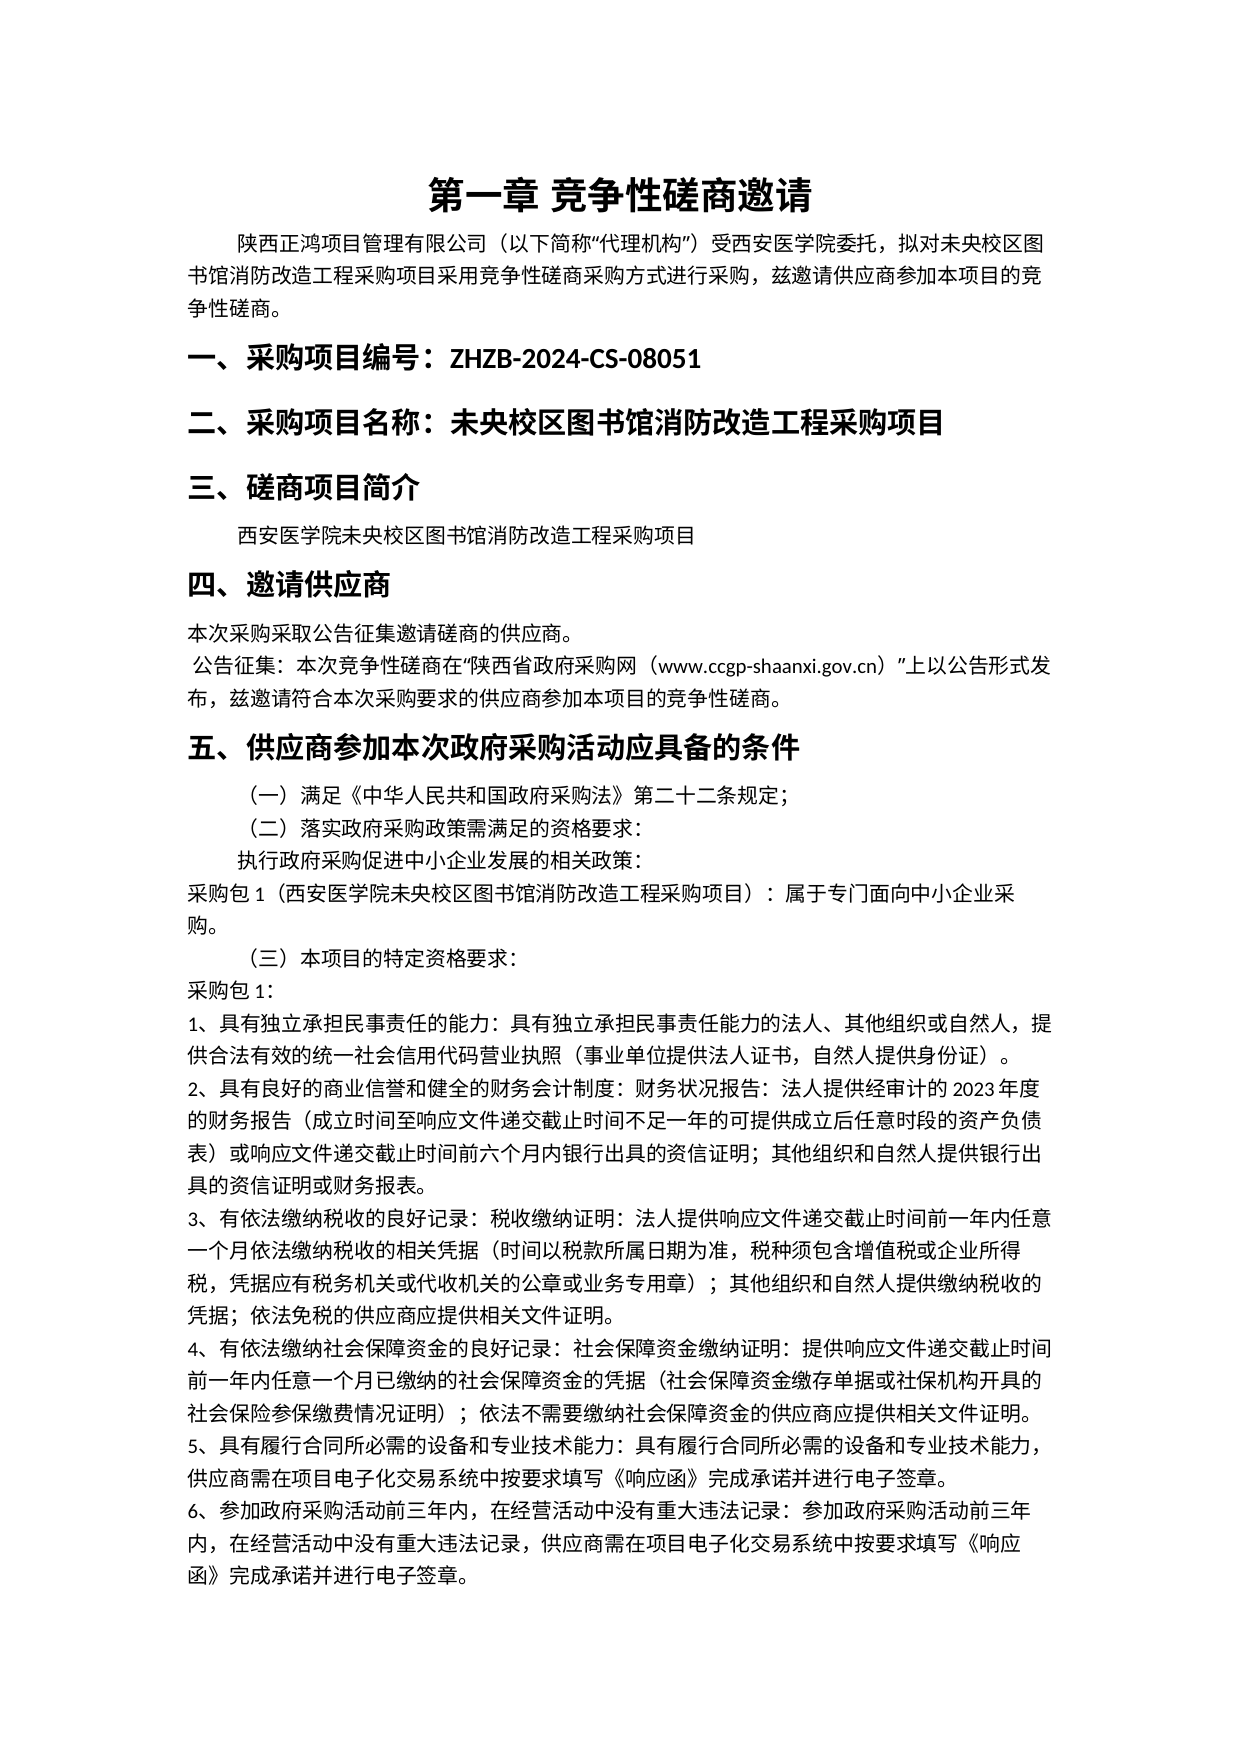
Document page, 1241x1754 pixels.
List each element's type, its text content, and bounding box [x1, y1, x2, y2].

text 西安医学院未央校区图书馆消防改造工程采购项目 [187, 519, 1053, 552]
text （二）落实政府采购政策需满足的资格要求： [187, 812, 1053, 844]
text 第一章 竞争性磋商邀请 [187, 162, 1053, 227]
text 执行政府采购促进中小企业发展的相关政策： [187, 844, 1053, 877]
text 6、参加政府采购活动前三年内，在经营活动中没有重大违法记录：参加政府采购活动前三年内，在经营活动中没有重大违法记录，供应商需在项目电子化交易系统中按要求填写《响应函》完成承诺并进行电子签章。 [187, 1494, 1053, 1592]
text 3、有依法缴纳税收的良好记录：税收缴纳证明：法人提供响应文件递交截止时间前一年内任意一个月依法缴纳税收的相关凭据（时间以税款所属日期为准，税种须包含增值税或企业所得税，凭据应有税务机关或代收机关的公章或业务专用章）；其他组织和自然人提供缴纳税收的凭据；依法免税的供应商应提供相关文件证明。 [187, 1202, 1053, 1332]
text 5、具有履行合同所必需的设备和专业技术能力：具有履行合同所必需的设备和专业技术能力，供应商需在项目电子化交易系统中按要求填写《响应函》完成承诺并进行电子签章。 [187, 1429, 1053, 1494]
text 采购包1： [187, 974, 1053, 1007]
text 公告征集：本次竞争性磋商在“陕西省政府采购网（www.ccgp-shaanxi.gov.cn）”上以公告形式发布，兹邀请符合本次采购要求的供应商参加本项目的竞争性磋商。 [187, 649, 1053, 714]
text 一、采购项目编号：ZHZB-2024-CS-08051 [187, 324, 1053, 389]
text 1、具有独立承担民事责任的能力：具有独立承担民事责任能力的法人、其他组织或自然人，提供合法有效的统一社会信用代码营业执照（事业单位提供法人证书，自然人提供身份证）。 [187, 1007, 1053, 1072]
text 4、有依法缴纳社会保障资金的良好记录：社会保障资金缴纳证明：提供响应文件递交截止时间前一年内任意一个月已缴纳的社会保障资金的凭据（社会保障资金缴存单据或社保机构开具的社会保险参保缴费情况证明）；依法不需要缴纳社会保障资金的供应商应提供相关文件证明。 [187, 1332, 1053, 1429]
text 采购包1（西安医学院未央校区图书馆消防改造工程采购项目）：属于专门面向中小企业采购。 [187, 877, 1053, 942]
text 陕西正鸿项目管理有限公司（以下简称“代理机构”）受西安医学院委托，拟对未央校区图书馆消防改造工程采购项目采用竞争性磋商采购方式进行采购，兹邀请供应商参加本项目的竞争性磋商。 [187, 227, 1053, 324]
text 四、邀请供应商 [187, 552, 1053, 617]
text 本次采购采取公告征集邀请磋商的供应商。 [187, 617, 1053, 649]
text 三、磋商项目简介 [187, 454, 1053, 519]
text （三）本项目的特定资格要求： [187, 942, 1053, 974]
text （一）满足《中华人民共和国政府采购法》第二十二条规定； [187, 779, 1053, 812]
text 2、具有良好的商业信誉和健全的财务会计制度：财务状况报告：法人提供经审计的2023年度的财务报告（成立时间至响应文件递交截止时间不足一年的可提供成立后任意时段的资产负债表）或响应文件递交截止时间前六个月内银行出具的资信证明；其他组织和自然人提供银行出具的资信证明或财务报表。 [187, 1072, 1053, 1202]
text 五、供应商参加本次政府采购活动应具备的条件 [187, 714, 1053, 779]
text 二、采购项目名称：未央校区图书馆消防改造工程采购项目 [187, 389, 1053, 454]
